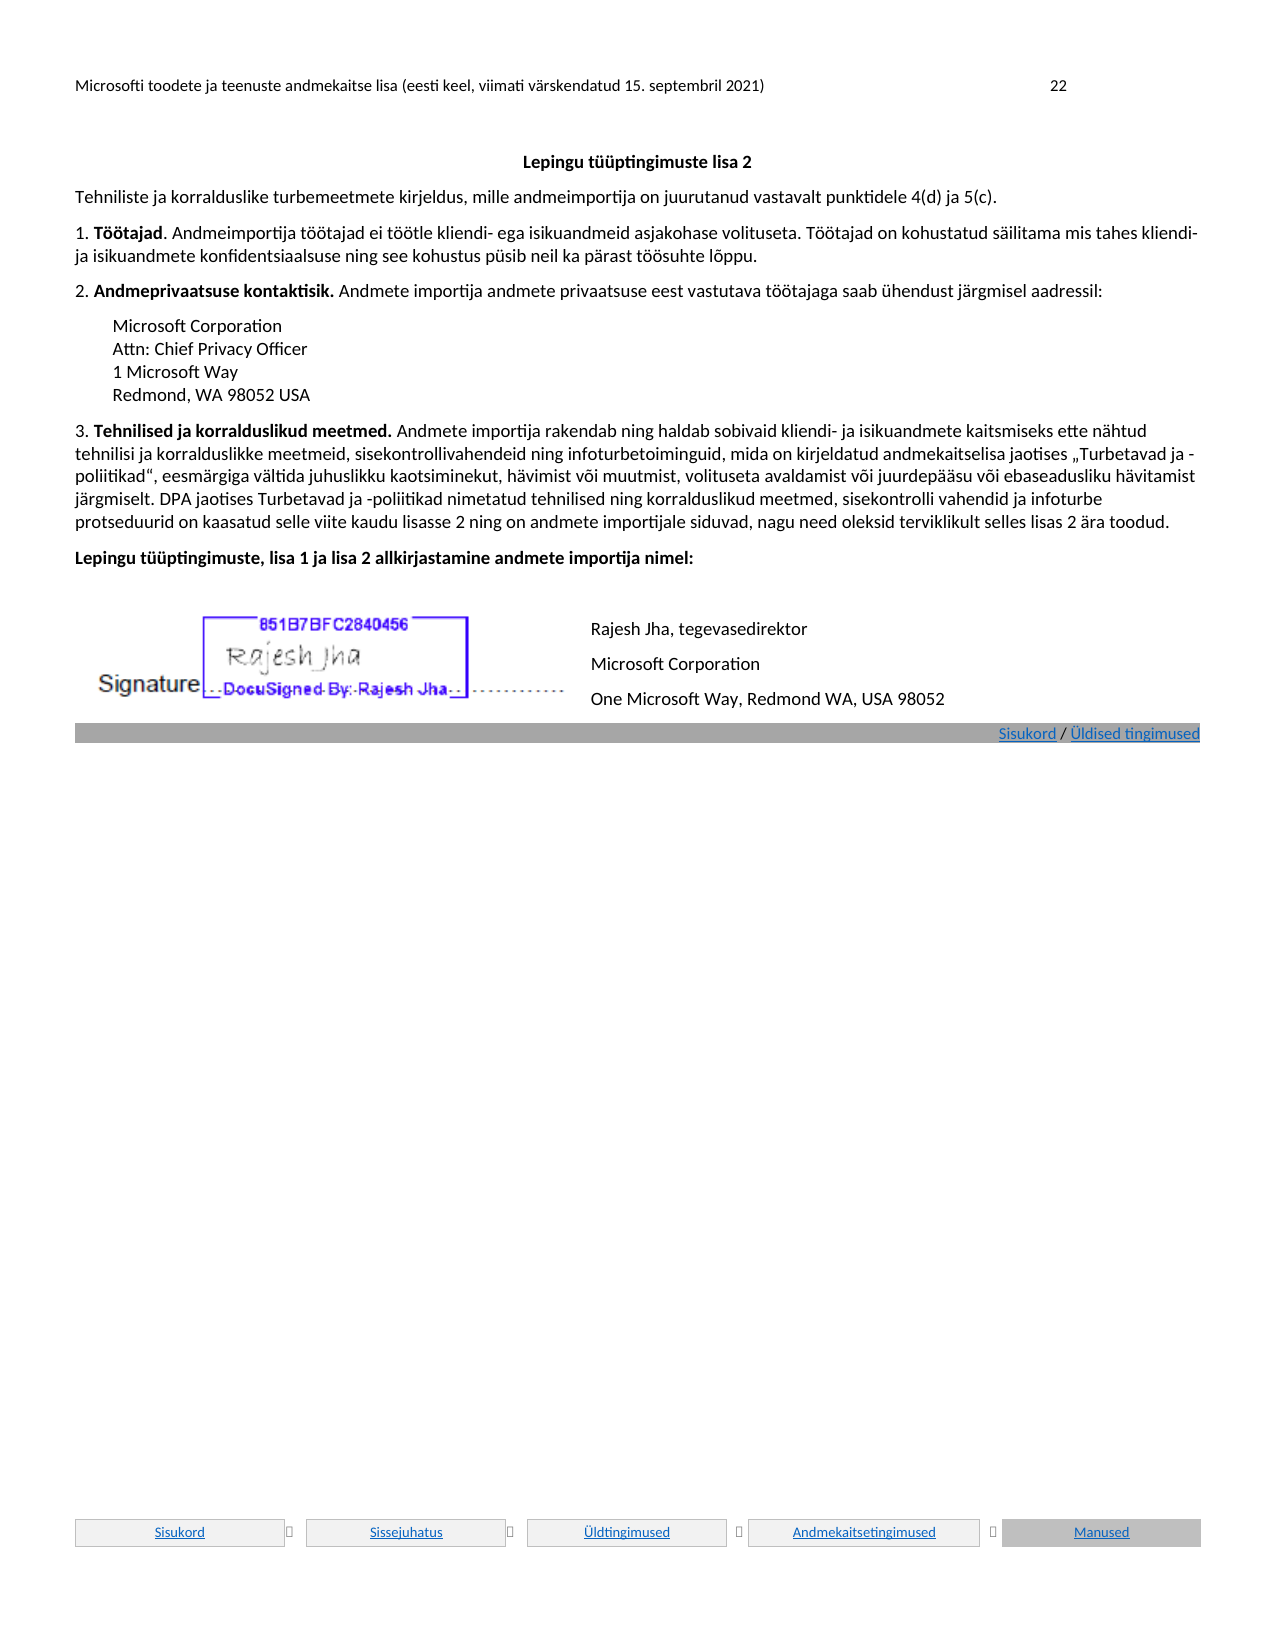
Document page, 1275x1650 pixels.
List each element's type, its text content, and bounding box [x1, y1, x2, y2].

list Sisukord / Üldised tingimused [75, 723, 1200, 743]
list 1 Microsoft Way [112, 360, 1200, 383]
list One Microsoft Way, Redmond WA, USA 98052 [572, 687, 1200, 710]
list 3. Tehnilised ja korralduslikud meetmed. Andmete importija rakendab ning haldab sobivaid kliendi- ja isikuandmete kaitsmiseks ette nähtud tehnilisi ja korralduslikke meetmeid, sisekontrollivahendeid ning infoturbetoiminguid, mida on kirjeldatud andmekaitselisa jaotises „Turbetavad ja -poliitikad“, eesmärgiga vältida juhuslikku kaotsiminekut, hävimist või muutmist, volituseta avaldamist või juurdepääsu või ebaseadusliku hävitamist järgmiselt. DPA jaotises Turbetavad ja -poliitikad nimetatud tehnilised ning korralduslikud meetmed, sisekontrolli vahendid ja infoturbe protseduurid on kaasatud selle viite kaudu lisasse 2 ning on andmete importijale siduvad, nagu need oleksid terviklikult selles lisas 2 ära toodud. [75, 419, 1200, 533]
list Tehniliste ja korralduslike turbemeetmete kirjeldus, mille andmeimportija on juurutanud vastavalt punktidele 4(d) ja 5(c). [75, 185, 1200, 208]
list Lepingu tüüptingimuste, lisa 1 ja lisa 2 allkirjastamine andmete importija nimel: [75, 546, 1200, 569]
list Redmond, WA 98052 USA [112, 383, 1200, 406]
list Microsoft Corporation [112, 314, 1200, 337]
list Attn: Chief Privacy Officer [112, 337, 1200, 360]
list 2. Andmeprivaatsuse kontaktisik. Andmete importija andmete privaatsuse eest vastutava töötajaga saab ühendust järgmisel aadressil: [75, 279, 1200, 302]
list Rajesh Jha, tegevasedirektor [572, 617, 1200, 639]
picture [75, 590, 572, 711]
list 1. Töötajad. Andmeimportija töötajad ei töötle kliendi- ega isikuandmeid asjakohase volituseta. Töötajad on kohustatud säilitama mis tahes kliendi- ja isikuandmete konfidentsiaalsuse ning see kohustus püsib neil ka pärast töösuhte lõppu. [75, 221, 1200, 267]
list Lepingu tüüptingimuste lisa 2 [75, 150, 1200, 173]
list Microsoft Corporation [572, 652, 1200, 675]
